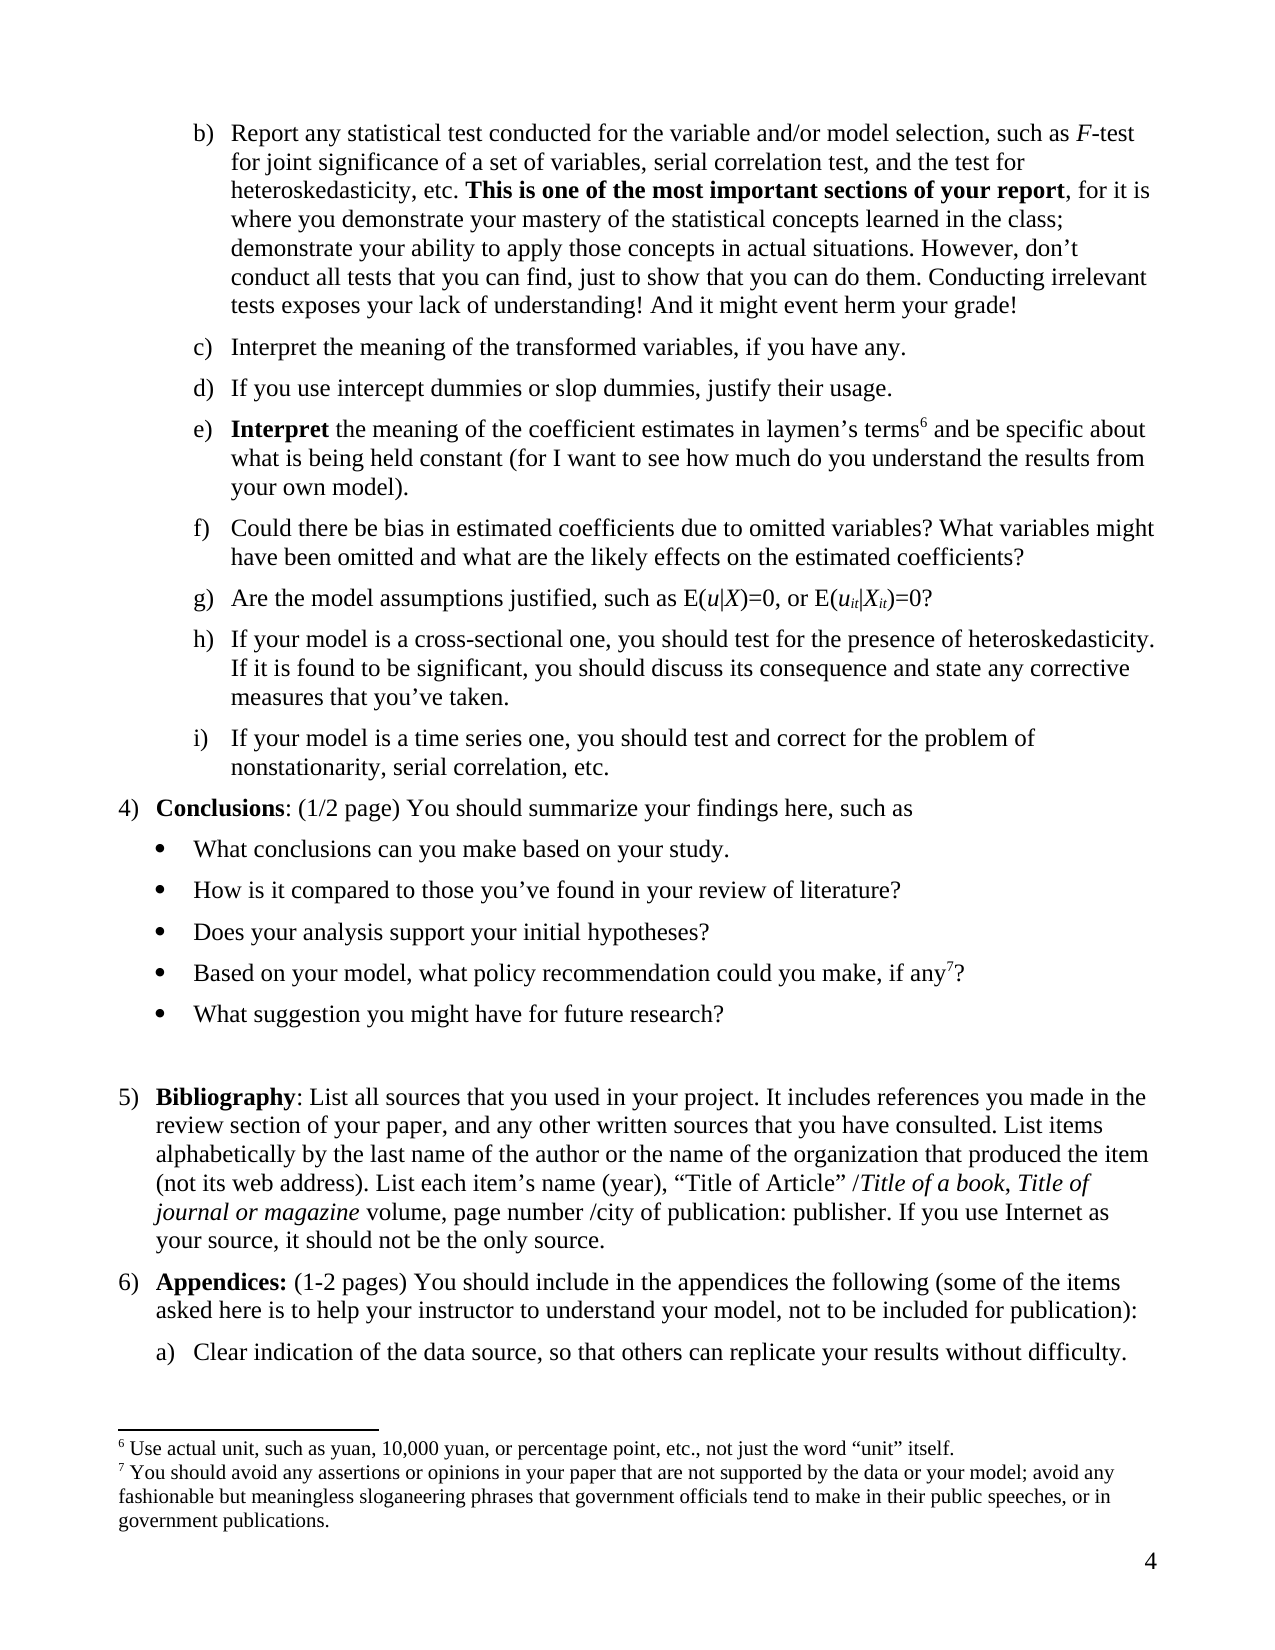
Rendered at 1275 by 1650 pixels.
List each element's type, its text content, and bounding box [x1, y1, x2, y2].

list Clear indication of the data source, so that others can replicate your results without difficulty. [156, 1337, 1157, 1366]
list If you use intercept dummies or slop dummies, justify their usage. [193, 373, 1157, 402]
list Could there be bias in estimated coefficients due to omitted variables? What variables might have been omitted and what are the likely effects on the estimated coefficients? [193, 513, 1157, 571]
list Based on your model, what policy recommendation could you make, if any? [156, 958, 1157, 987]
list How is it compared to those you’ve found in your review of literature? [156, 876, 1157, 904]
list If your model is a time series one, you should test and correct for the problem of nonstationarity, serial correlation, etc. [193, 723, 1157, 781]
list Does your analysis support your initial hypotheses? [156, 917, 1157, 946]
list What conclusions can you make based on your study. [156, 834, 1157, 863]
list Interpret the meaning of the coefficient estimates in laymen’s terms and be specific about what is being held constant (for I want to see how much do you understand the results from your own model). [193, 414, 1157, 501]
list Report any statistical test conducted for the variable and/or model selection, such as F-test for joint significance of a set of variables, serial correlation test, and the test for heteroskedasticity, etc. This is one of the most important sections of your report, for it is where you demonstrate your mastery of the statistical concepts learned in the class; demonstrate your ability to apply those concepts in actual situations. However, don’t conduct all tests that you can find, just to show that you can do them. Conducting irrelevant tests exposes your lack of understanding! And it might event herm your grade! [193, 118, 1157, 319]
list Are the model assumptions justified, such as E(u|X)=0, or E(uit|Xit)=0? [193, 583, 1157, 612]
list What suggestion you might have for future research? [156, 999, 1157, 1028]
list Conclusions: (1/2 page) You should summarize your findings here, such as [118, 793, 1157, 822]
list If your model is a cross-sectional one, you should test for the presence of heteroskedasticity. If it is found to be significant, you should discuss its consequence and state any corrective measures that you’ve taken. [193, 624, 1157, 711]
list Appendices: (1-2 pages) You should include in the appendices the following (some of the items asked here is to help your instructor to understand your model, not to be included for publication): [118, 1267, 1157, 1324]
list Interpret the meaning of the transformed variables, if you have any. [193, 332, 1157, 361]
list Bibliography: List all sources that you used in your project. It includes references you made in the review section of your paper, and any other written sources that you have consulted. List items alphabetically by the last name of the author or the name of the organization that produced the item (not its web address). List each item’s name (year), “Title of Article” /Title of a book, Title of journal or magazine volume, page number /city of publication: publisher. If you use Internet as your source, it should not be the only source. [118, 1082, 1157, 1254]
